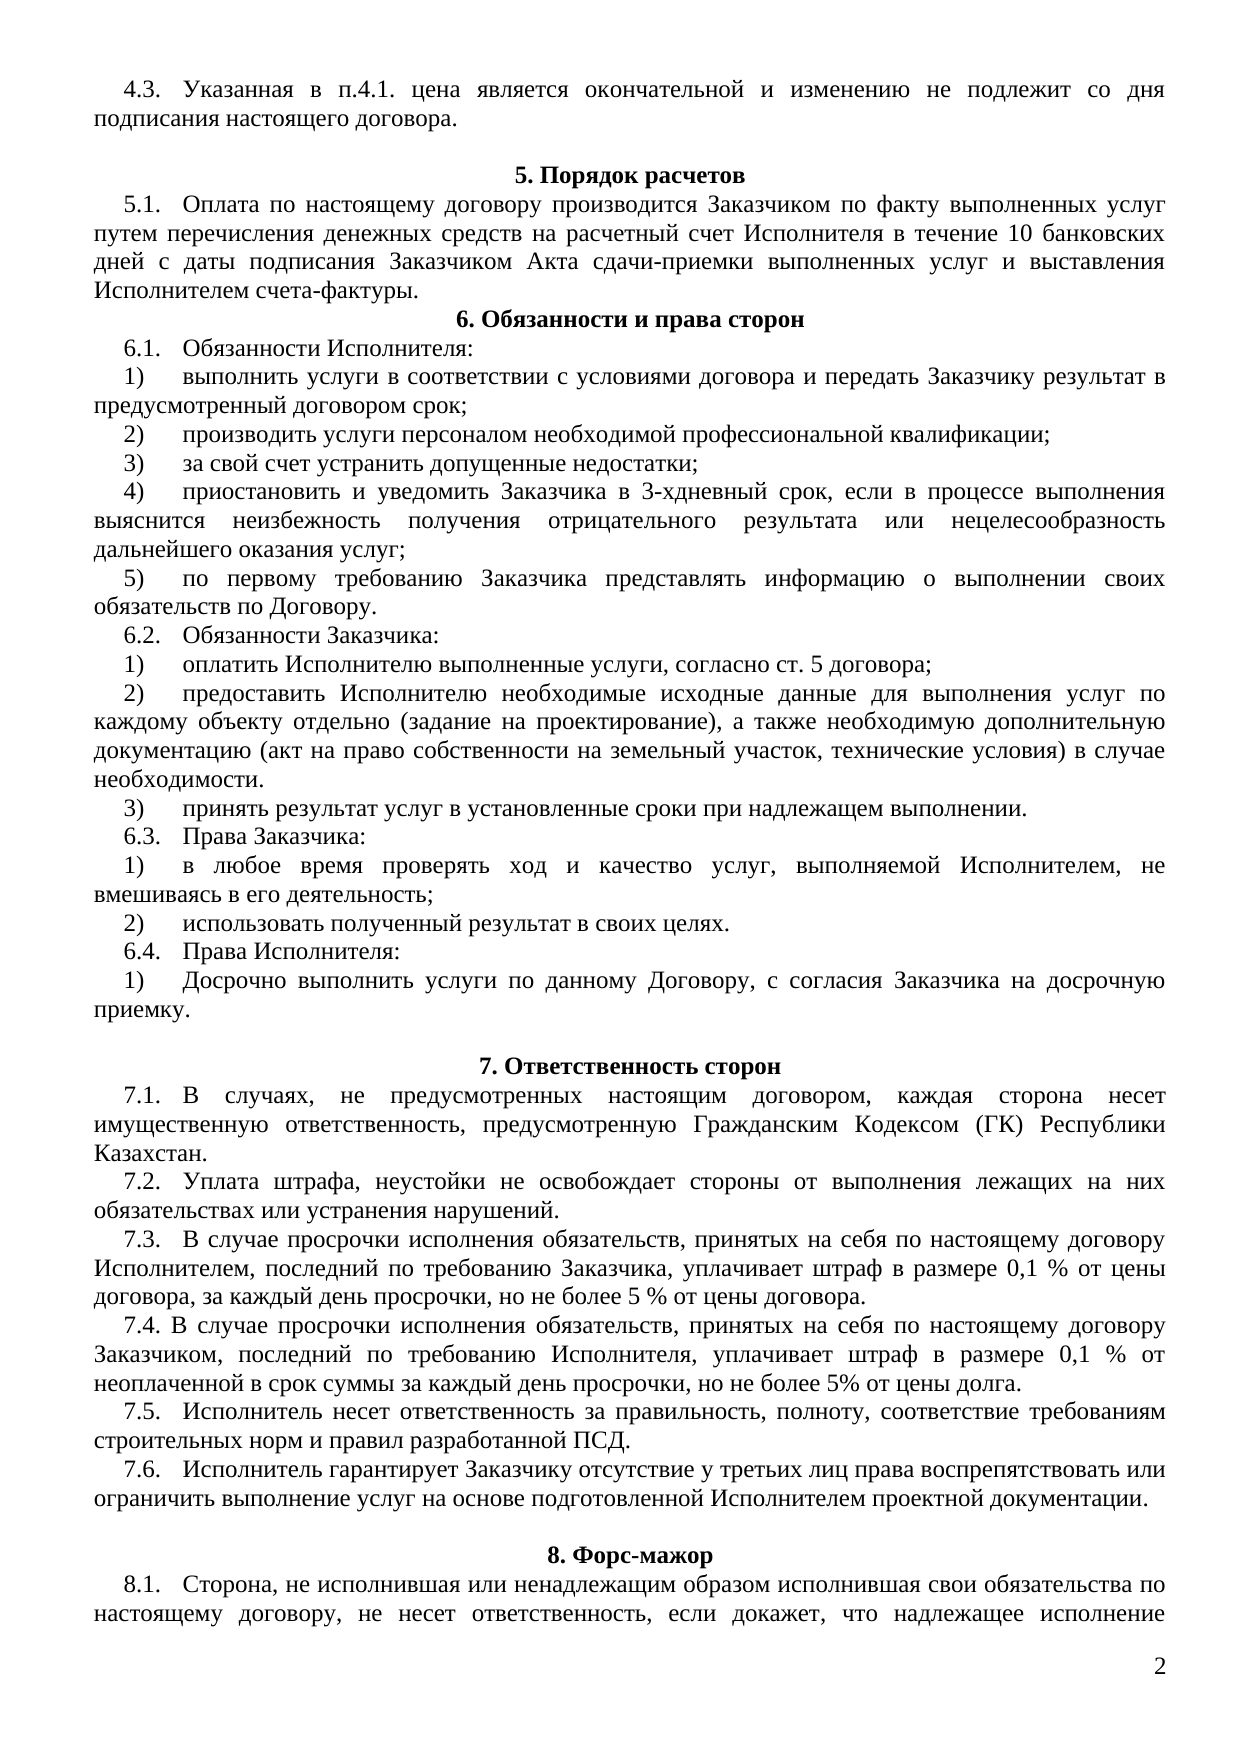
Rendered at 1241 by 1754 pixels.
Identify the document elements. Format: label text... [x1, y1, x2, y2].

text 2) предоставить Исполнителю необходимые исходные данные для выполнения услуг по каждому объекту отдельно (задание на проектирование), а также необходимую дополнительную документацию (акт на право собственности на земельный участок, технические условия) в случае необходимости. [94, 678, 1167, 793]
text 1) оплатить Исполнителю выполненные услуги, согласно ст. 5 договора; [94, 649, 1167, 678]
text 7.5. Исполнитель несет ответственность за правильность, полноту, соответствие требованиям строительных норм и правил разработанной ПСД. [94, 1396, 1167, 1454]
text 7.2. Уплата штрафа, неустойки не освобождает стороны от выполнения лежащих на них обязательствах или устранения нарушений. [94, 1166, 1167, 1224]
text 6. Обязанности и права сторон [94, 304, 1167, 333]
text 4.3. Указанная в п.4.1. цена является окончательной и изменению не подлежит со дня подписания настоящего договора. [94, 74, 1167, 131]
text 7.6. Исполнитель гарантирует Заказчику отсутствие у третьих лиц права воспрепятствовать или ограничить выполнение услуг на основе подготовленной Исполнителем проектной документации. [94, 1454, 1167, 1511]
text 7.3. В случае просрочки исполнения обязательств, принятых на себя по настоящему договору Исполнителем, последний по требованию Заказчика, уплачивает штраф в размере 0,1 % от цены договора, за каждый день просрочки, но не более 5 % от цены договора. [94, 1224, 1167, 1310]
text 7.1. В случаях, не предусмотренных настоящим договором, каждая сторона несет имущественную ответственность, предусмотренную Гражданским Кодексом (ГК) Республики Казахстан. [94, 1080, 1167, 1166]
text 1) Досрочно выполнить услуги по данному Договору, с согласия Заказчика на досрочную приемку. [94, 965, 1167, 1023]
text 5) по первому требованию Заказчика представлять информацию о выполнении своих обязательств по Договору. [94, 563, 1167, 620]
text 6.2. Обязанности Заказчика: [94, 620, 1167, 649]
text 8. Форс-мажор [94, 1540, 1167, 1569]
text 6.3. Права Заказчика: [94, 821, 1167, 850]
text 2) использовать полученный результат в своих целях. [94, 908, 1167, 936]
text 5.1. Оплата по настоящему договору производится Заказчиком по факту выполненных услуг путем перечисления денежных средств на расчетный счет Исполнителя в течение 10 банковских дней с даты подписания Заказчиком Акта сдачи-приемки выполненных услуг и выставления Исполнителем счета-фактуры. [94, 189, 1167, 304]
text 7. Ответственность сторон [94, 1051, 1167, 1080]
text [94, 1569, 1167, 1626]
text 1) выполнить услуги в соответствии с условиями договора и передать Заказчику результат в предусмотренный договором срок; [94, 361, 1167, 419]
text 1) в любое время проверять ход и качество услуг, выполняемой Исполнителем, не вмешиваясь в его деятельность; [94, 850, 1167, 908]
text 6.1. Обязанности Исполнителя: [94, 333, 1167, 361]
text 2) производить услуги персоналом необходимой профессиональной квалификации; [94, 419, 1167, 448]
text 3) принять результат услуг в установленные сроки при надлежащем выполнении. [94, 793, 1167, 821]
text 4) приостановить и уведомить Заказчика в 3-хдневный срок, если в процессе выполнения выяснится неизбежность получения отрицательного результата или нецелесообразность дальнейшего оказания услуг; [94, 476, 1167, 563]
text 3) за свой счет устранить допущенные недостатки; [94, 448, 1167, 476]
text 5. Порядок расчетов [94, 160, 1167, 189]
text 6.4. Права Исполнителя: [94, 936, 1167, 965]
text 7.4. В случае просрочки исполнения обязательств, принятых на себя по настоящему договору Заказчиком, последний по требованию Исполнителя, уплачивает штраф в размере 0,1 % от неоплаченной в срок суммы за каждый день просрочки, но не более 5% от цены долга. [94, 1310, 1167, 1396]
